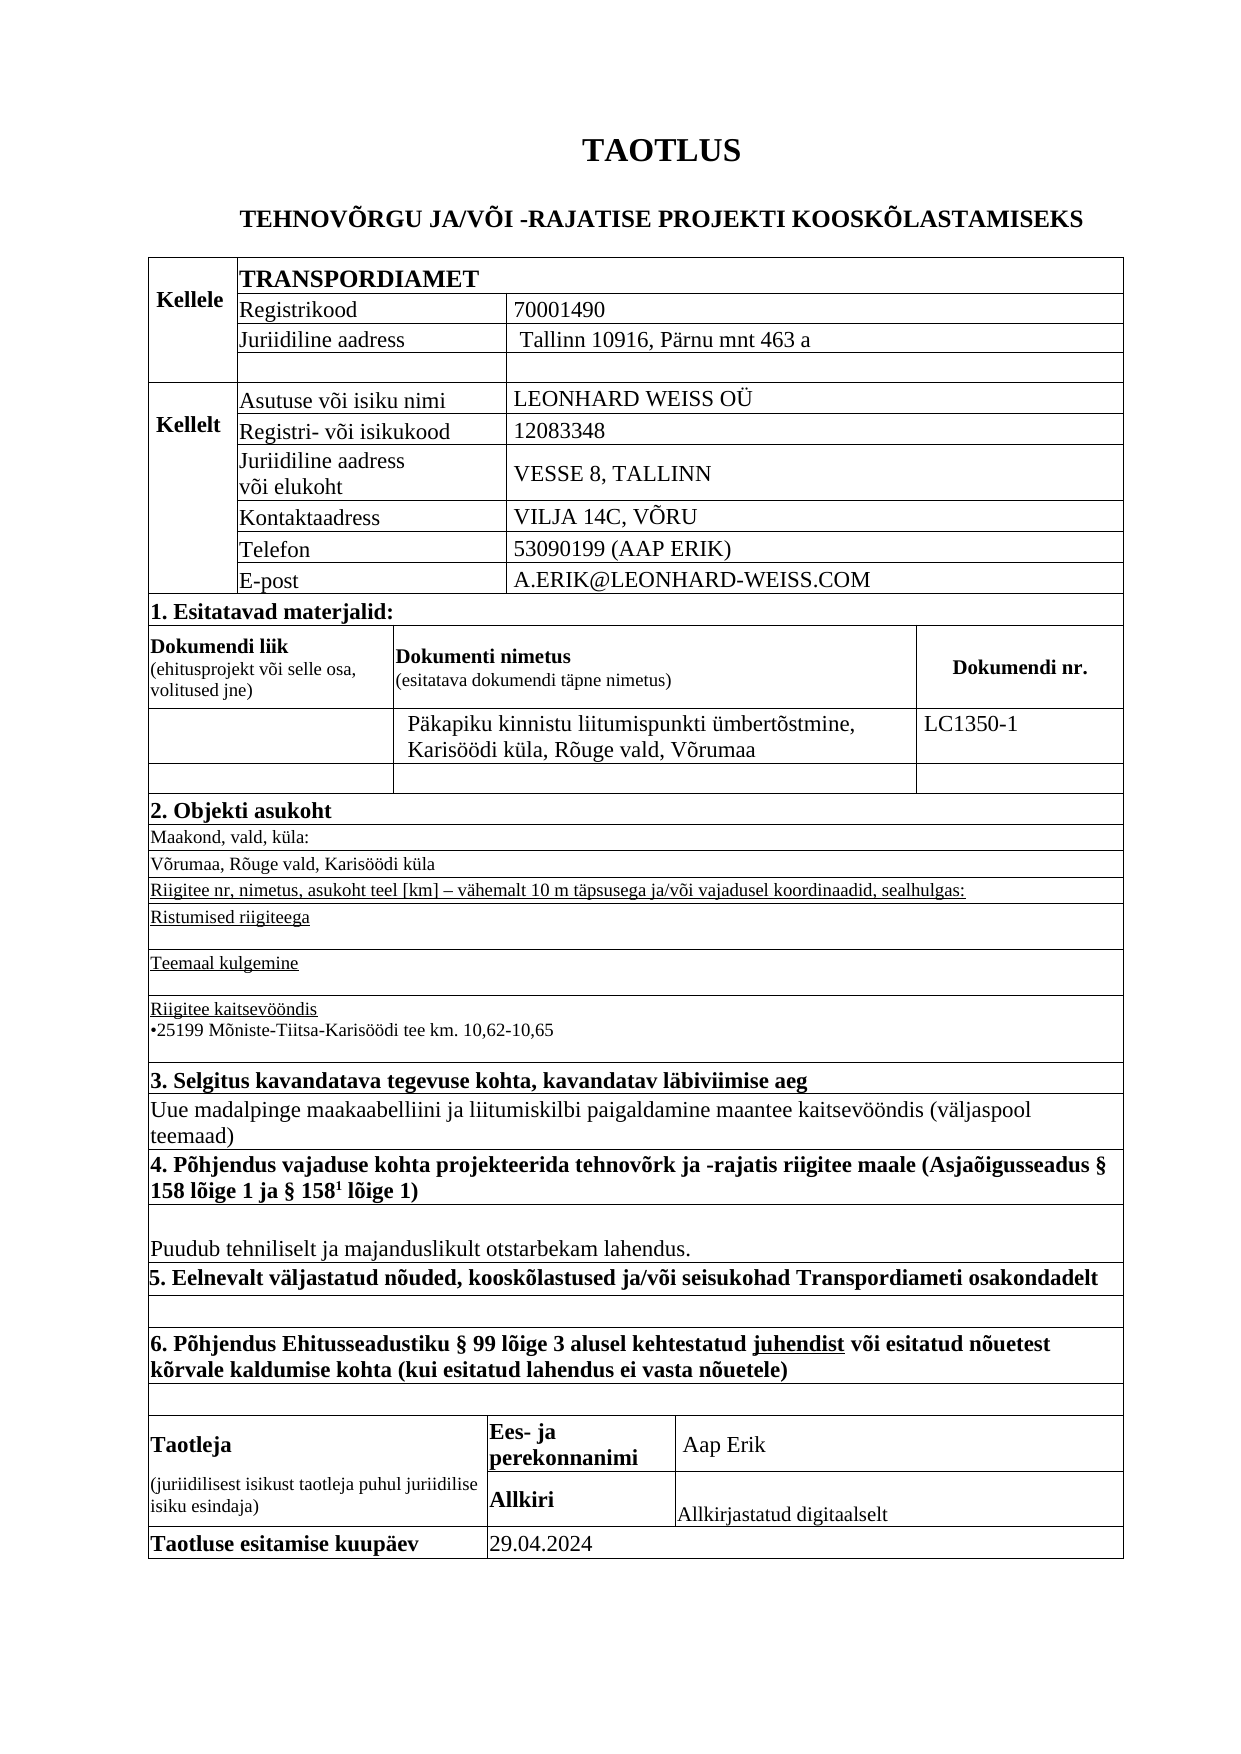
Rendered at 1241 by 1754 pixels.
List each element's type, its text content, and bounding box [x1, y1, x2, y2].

table_header Kellele [149, 258, 237, 382]
table_cell 70001490 [507, 294, 1123, 322]
table_cell [507, 353, 1123, 382]
table_cell 6. Põhjendus Ehitusseadustiku § 99 lõige 3 alusel kehtestatud juhendist või esitatud nõuetest kõrvale kaldumise kohta (kui esitatud lahendus ei vasta nõuetele) [149, 1328, 1123, 1383]
table_cell 1. Esitatavad materjalid: [149, 594, 1123, 624]
table_cell [394, 764, 916, 792]
table_cell Allkiri [488, 1472, 675, 1526]
table_header TRANSPORDIAMET [238, 258, 1123, 293]
table_cell Allkirjastatud digitaalselt [676, 1472, 1123, 1526]
table_cell Ristumised riigiteega [149, 904, 1123, 949]
table_cell Kellelt [149, 383, 237, 593]
table_cell Dokumendi liik (ehitusprojekt või selle osa, volitused jne) [149, 626, 393, 707]
table_cell VESSE 8, TALLINN [507, 445, 1123, 499]
table_cell 4. Põhjendus vajaduse kohta projekteerida tehnovõrk ja -rajatis riigitee maale (Asjaõigusseadus § 158 lõige 1 ja § 1581 lõige 1) [149, 1150, 1123, 1204]
table_cell Dokumendi nr. [917, 626, 1123, 707]
table_cell Teemaal kulgemine [149, 950, 1123, 995]
table_cell A.ERIK@LEONHARD-WEISS.COM [507, 563, 1123, 593]
table_cell [149, 1296, 1123, 1327]
table_cell [149, 709, 393, 763]
table_cell 12083348 [507, 414, 1123, 444]
table_cell Riigitee nr, nimetus, asukoht teel [km] – vähemalt 10 m täpsusega ja/või vajadusel koordinaadid, sealhulgas: [149, 878, 1123, 903]
table_cell VILJA 14C, VÕRU [507, 501, 1123, 531]
table_cell Aap Erik [676, 1416, 1123, 1471]
table_cell Registri- või isikukood [238, 414, 506, 444]
table_cell 2. Objekti asukoht [149, 794, 1123, 824]
table_cell Maakond, vald, küla: [149, 825, 1123, 850]
table_cell [917, 764, 1123, 792]
table_cell Juriidiline aadress või elukoht [238, 445, 506, 499]
text TAOTLUS [177, 130, 1146, 168]
table_cell Taotluse esitamise kuupäev [149, 1527, 487, 1557]
table_cell 29.04.2024 [488, 1527, 1123, 1557]
table_cell 5. Eelnevalt väljastatud nõuded, kooskõlastused ja/või seisukohad Transpordiameti osakondadelt [149, 1263, 1123, 1294]
table_cell Päkapiku kinnistu liitumispunkti ümbertõstmine, Karisöödi küla, Rõuge vald, Võrumaa [394, 709, 916, 763]
table_cell [149, 764, 393, 792]
table_cell Juriidiline aadress [238, 324, 506, 352]
table_cell Ees- ja perekonnanimi [488, 1416, 675, 1471]
table_cell Asutuse või isiku nimi [238, 383, 506, 413]
table_cell Taotleja [149, 1416, 487, 1471]
table_cell Telefon [238, 532, 506, 562]
table_cell Puudub tehniliselt ja majanduslikult otstarbekam lahendus. [149, 1205, 1123, 1262]
table_cell Võrumaa, Rõuge vald, Karisöödi küla [149, 851, 1123, 877]
table_cell Dokumenti nimetus (esitatava dokumendi täpne nimetus) [394, 626, 916, 707]
table_cell Tallinn 10916, Pärnu mnt 463 a [507, 324, 1123, 352]
table_cell Kontaktaadress [238, 501, 506, 531]
table_cell LC1350-1 [917, 709, 1123, 763]
table_cell Registrikood [238, 294, 506, 322]
table_cell 3. Selgitus kavandatava tegevuse kohta, kavandatav läbiviimise aeg [149, 1063, 1123, 1093]
text TEHNOVÕRGU JA/VÕI -RAJATISE PROJEKTI KOOSKÕLASTAMISEKS [177, 204, 1146, 233]
table_cell (juriidilisest isikust taotleja puhul juriidilise isiku esindaja) [149, 1471, 487, 1526]
table_cell 53090199 (AAP ERIK) [507, 532, 1123, 562]
table_cell Riigitee kaitsevööndis •25199 Mõniste-Tiitsa-Karisöödi tee km. 10,62-10,65 [149, 996, 1123, 1062]
table_cell Uue madalpinge maakaabelliini ja liitumiskilbi paigaldamine maantee kaitsevööndis (väljaspool teemaad) [149, 1094, 1123, 1149]
table_cell E-post [238, 563, 506, 593]
table_cell [238, 353, 506, 382]
table_cell LEONHARD WEISS OÜ [507, 383, 1123, 413]
table_cell [149, 1384, 1123, 1415]
